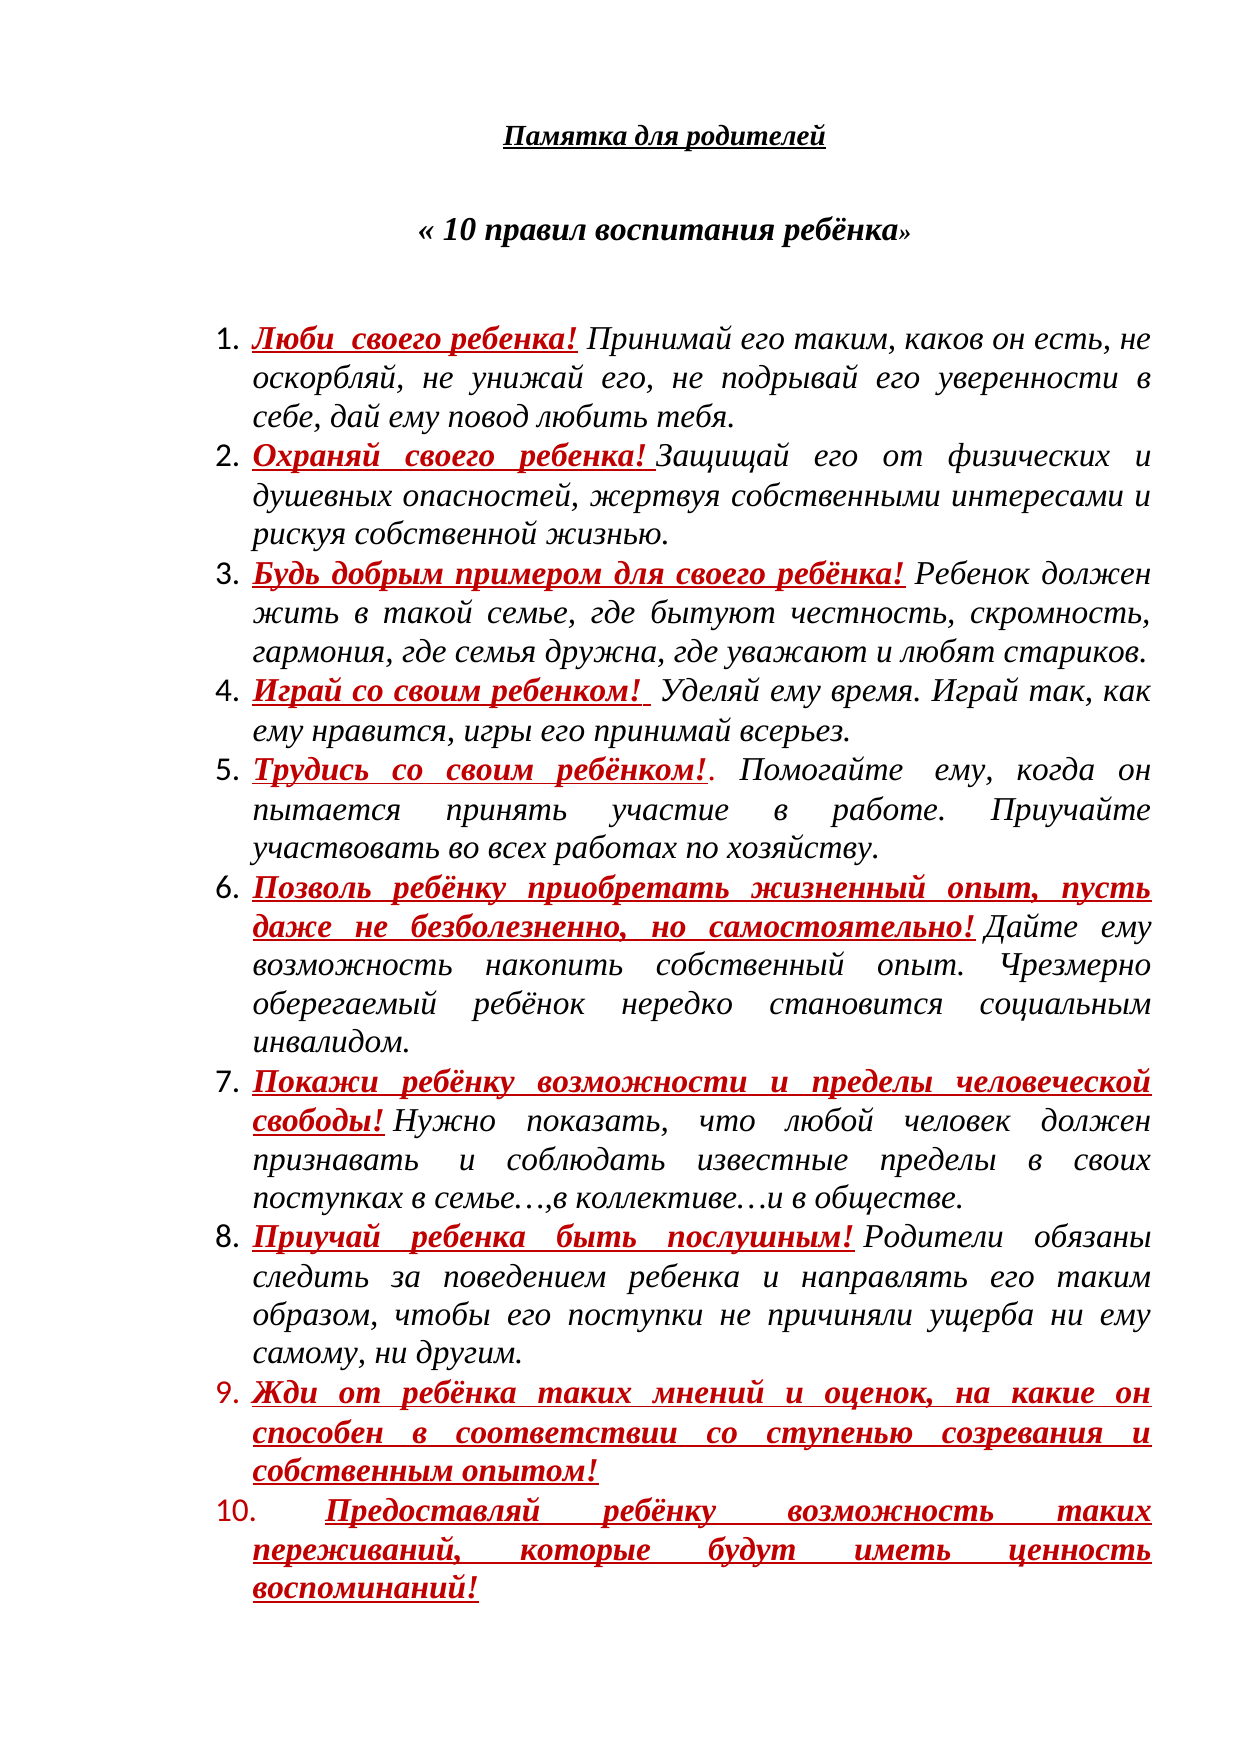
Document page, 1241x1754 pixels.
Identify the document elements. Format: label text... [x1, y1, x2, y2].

list Покажи ребёнку возможности и пределы человеческой свободы! Нужно показать, что любой человек должен признавать и соблюдать известные пределы в своих поступках в семье…,в коллективе…и в обществе. [215, 1060, 1152, 1215]
text « 10 правил воспитания ребёнка» [177, 209, 1152, 247]
list Люби своего ребенка! Принимай его таким, каков он есть, не оскорбляй, не унижай его, не подрывай его уверенности в себе, дай ему повод любить тебя. [215, 317, 1152, 434]
list Позволь ребёнку приобретать жизненный опыт, пусть даже не безболезненно, но самостоятельно! Дайте ему возможность накопить собственный опыт. Чрезмерно оберегаемый ребёнок нередко становится социальным инвалидом. [215, 866, 1152, 1060]
list Охраняй своего ребенка! Защищай его от физических и душевных опасностей, жертвуя собственными интересами и рискуя собственной жизнью. [215, 434, 1152, 552]
list Предоставляй ребёнку возможность таких переживаний, которые будут иметь ценность воспоминаний! [215, 1488, 1152, 1606]
list Играй со своим ребенком! Уделяй ему время. Играй так, как ему нравится, игры его принимай всерьез. [215, 669, 1152, 748]
list Будь добрым примером для своего ребёнка! Ребенок должен жить в такой семье, где бытуют честность, скромность, гармония, где семья дружна, где уважают и любят стариков. [215, 552, 1152, 669]
list Жди от ребёнка таких мнений и оценок, на какие он способен в соответствии со ступенью созревания и собственным опытом! [215, 1371, 1152, 1488]
list Приучай ребенка быть послушным! Родители обязаны следить за поведением ребенка и направлять его таким образом, чтобы его поступки не причиняли ущерба ни ему самому, ни другим. [215, 1215, 1152, 1371]
text Памятка для родителей [177, 118, 1152, 152]
list Трудись со своим ребёнком!. Помогайте ему, когда он пытается принять участие в работе. Приучайте участвовать во всех работах по хозяйству. [215, 748, 1152, 866]
